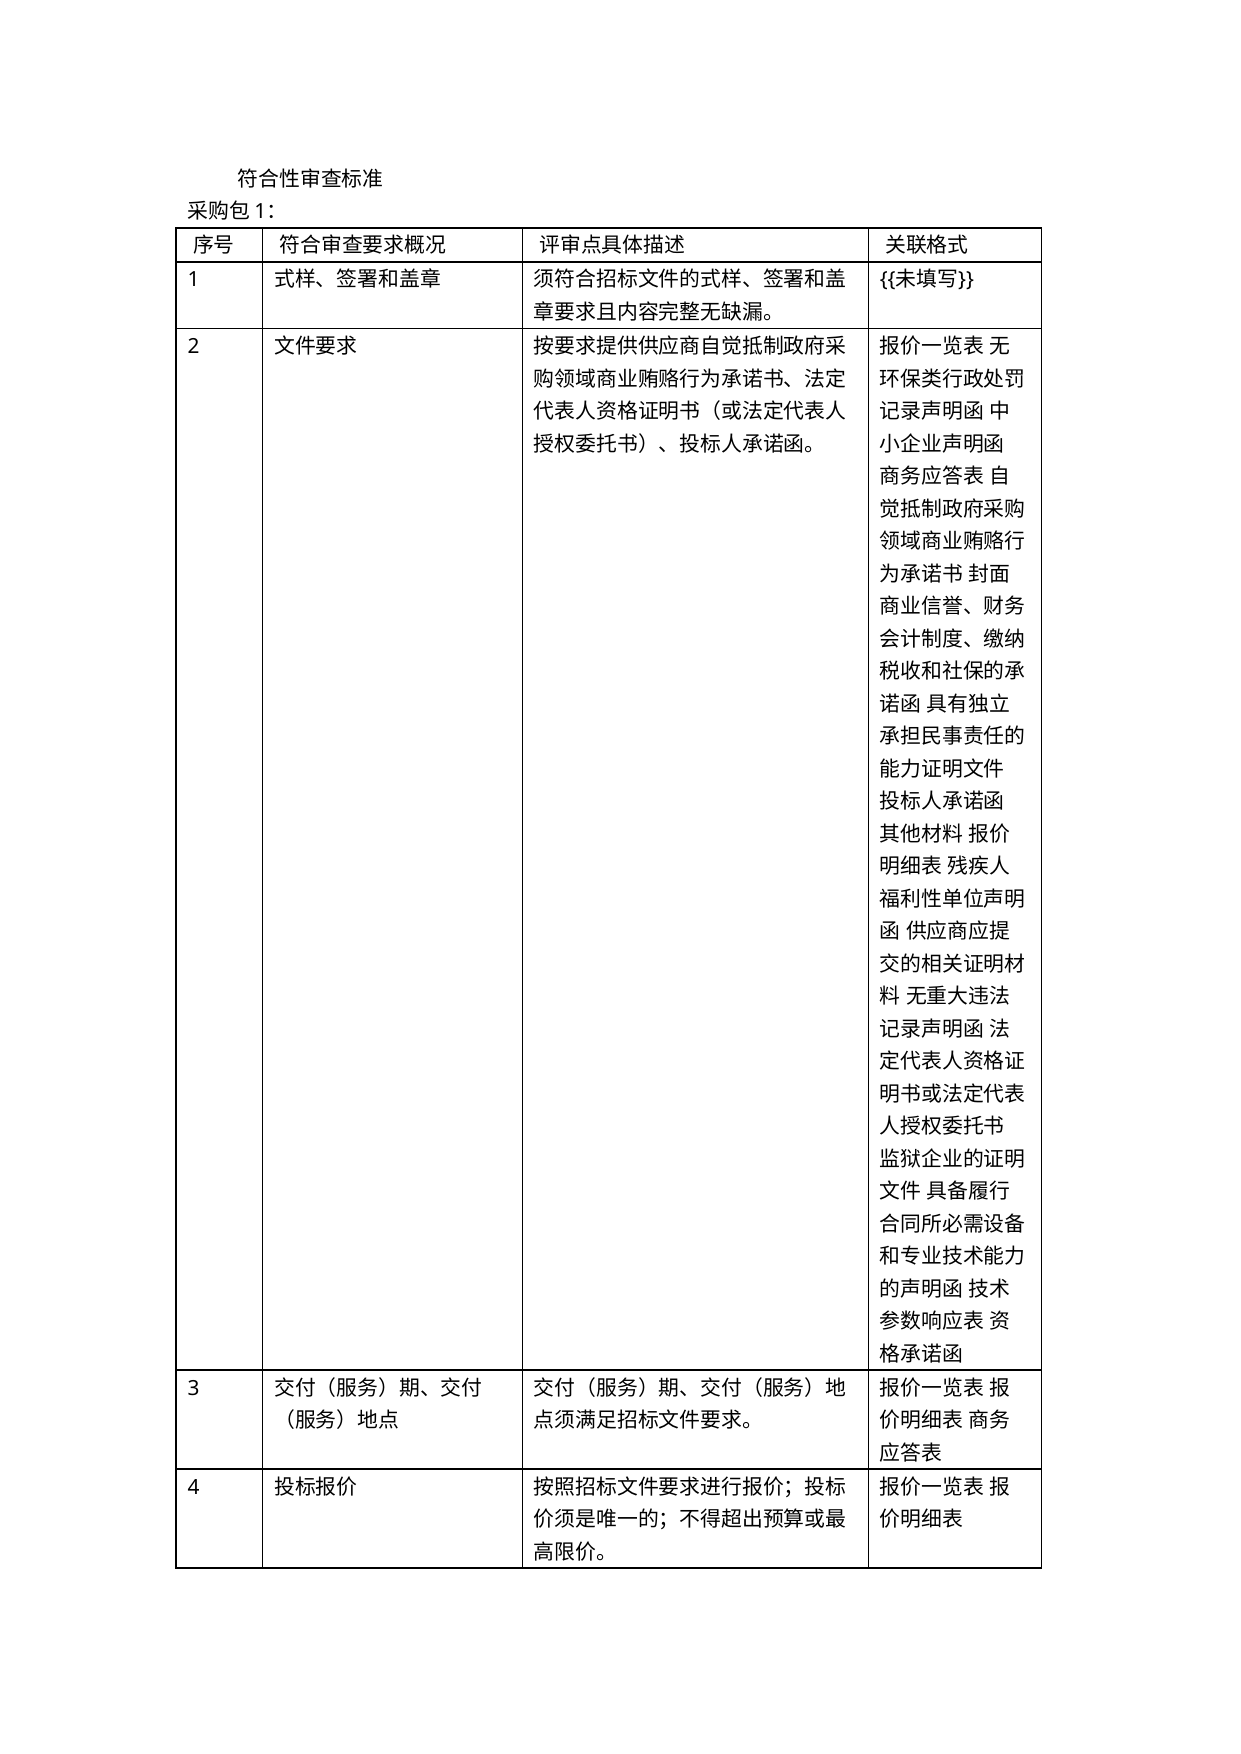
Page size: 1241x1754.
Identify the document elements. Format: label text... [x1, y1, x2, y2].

text 采购包1： [187, 194, 1053, 227]
table_cell {{未填写}} [869, 263, 1041, 328]
table_header 评审点具体描述 [523, 229, 868, 261]
table_cell 报价一览表 报价明细表 商务应答表 [869, 1371, 1041, 1468]
table_cell 式样、签署和盖章 [263, 263, 522, 328]
table_cell 3 [177, 1371, 262, 1468]
table_header 序号 [177, 229, 262, 261]
table_cell 4 [177, 1470, 262, 1567]
table_cell 交付（服务）期、交付（服务）地点 [263, 1371, 522, 1468]
table_cell 按要求提供供应商自觉抵制政府采购领域商业贿赂行为承诺书、法定代表人资格证明书（或法定代表人授权委托书）、投标人承诺函。 [523, 329, 868, 1369]
table_cell 文件要求 [263, 329, 522, 1369]
table_header 关联格式 [869, 229, 1041, 261]
table_cell 按照招标文件要求进行报价；投标价须是唯一的；不得超出预算或最高限价。 [523, 1470, 868, 1567]
table_cell 2 [177, 329, 262, 1369]
table_cell 报价一览表 无环保类行政处罚记录声明函 中小企业声明函 商务应答表 自觉抵制政府采购领域商业贿赂行为承诺书 封面 商业信誉、财务会计制度、缴纳税收和社保的承诺函 具有独立承担民事责任的能力证明文件 投标人承诺函 其他材料 报价明细表 残疾人福利性单位声明函 供应商应提交的相关证明材料 无重大违法记录声明函 法定代表人资格证明书或法定代表人授权委托书 监狱企业的证明文件 具备履行合同所必需设备和专业技术能力的声明函 技术参数响应表 资格承诺函 [869, 329, 1041, 1369]
text 符合性审查标准 [187, 162, 1053, 194]
table_header 符合审查要求概况 [263, 229, 522, 261]
table_cell 投标报价 [263, 1470, 522, 1567]
table_cell 须符合招标文件的式样、签署和盖章要求且内容完整无缺漏。 [523, 263, 868, 328]
table_cell 1 [177, 263, 262, 328]
table_cell 报价一览表 报价明细表 [869, 1470, 1041, 1567]
table_cell 交付（服务）期、交付（服务）地点须满足招标文件要求。 [523, 1371, 868, 1468]
